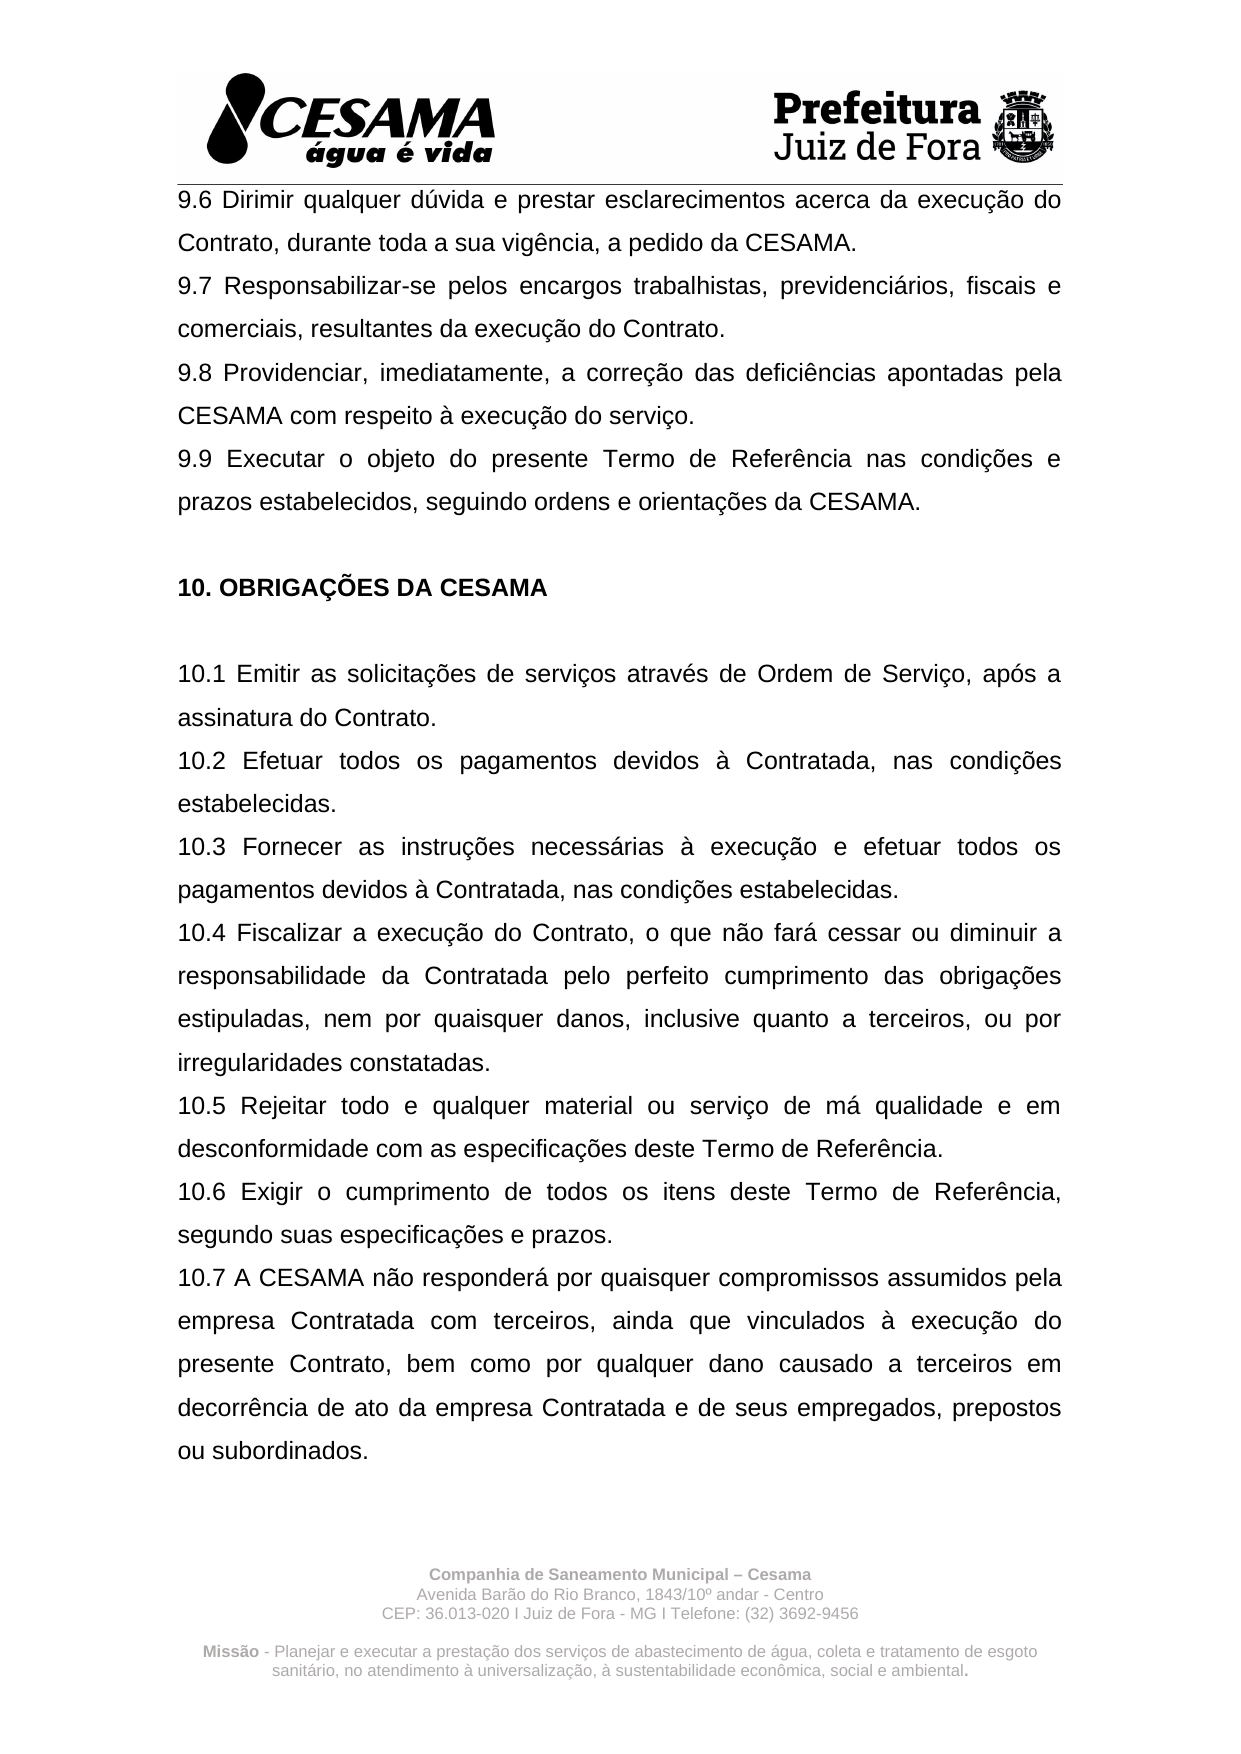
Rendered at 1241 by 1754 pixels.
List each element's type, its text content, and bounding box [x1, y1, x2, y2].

text 10.2 Efetuar todos os pagamentos devidos à Contratada, nas condições estabelecidas. [177, 746, 1063, 817]
text 10.6 Exigir o cumprimento de todos os itens deste Termo de Referência, segundo suas especificações e prazos. [177, 1177, 1063, 1249]
text 9.8 Providenciar, imediatamente, a correção das deficiências apontadas pela CESAMA com respeito à execução do serviço. [177, 357, 1063, 429]
text 10. OBRIGAÇÕES DA CESAMA [177, 573, 1063, 602]
text 10.4 Fiscalizar a execução do Contrato, o que não fará cessar ou diminuir a responsabilidade da Contratada pelo perfeito cumprimento das obrigações estipuladas, nem por quaisquer danos, inclusive quanto a terceiros, ou por irregularidades constatadas. [177, 918, 1063, 1076]
text 9.6 Dirimir qualquer dúvida e prestar esclarecimentos acerca da execução do Contrato, durante toda a sua vigência, a pedido da CESAMA. [177, 185, 1063, 257]
text 10.5 Rejeitar todo e qualquer material ou serviço de má qualidade e em desconformidade com as especificações deste Termo de Referência. [177, 1091, 1063, 1162]
text 10.7 A CESAMA não responderá por quaisquer compromissos assumidos pela empresa Contratada com terceiros, ainda que vinculados à execução do presente Contrato, bem como por qualquer dano causado a terceiros em decorrência de ato da empresa Contratada e de seus empregados, prepostos ou subordinados. [177, 1263, 1063, 1464]
text 9.9 Executar o objeto do presente Termo de Referência nas condições e prazos estabelecidos, seguindo ordens e orientações da CESAMA. [177, 444, 1063, 516]
text 10.1 Emitir as solicitações de serviços através de Ordem de Serviço, após a assinatura do Contrato. [177, 659, 1063, 731]
text 9.7 Responsabilizar-se pelos encargos trabalhistas, previdenciários, fiscais e comerciais, resultantes da execução do Contrato. [177, 271, 1063, 343]
picture [177, 73, 1063, 185]
text 10.3 Fornecer as instruções necessárias à execução e efetuar todos os pagamentos devidos à Contratada, nas condições estabelecidas. [177, 832, 1063, 904]
